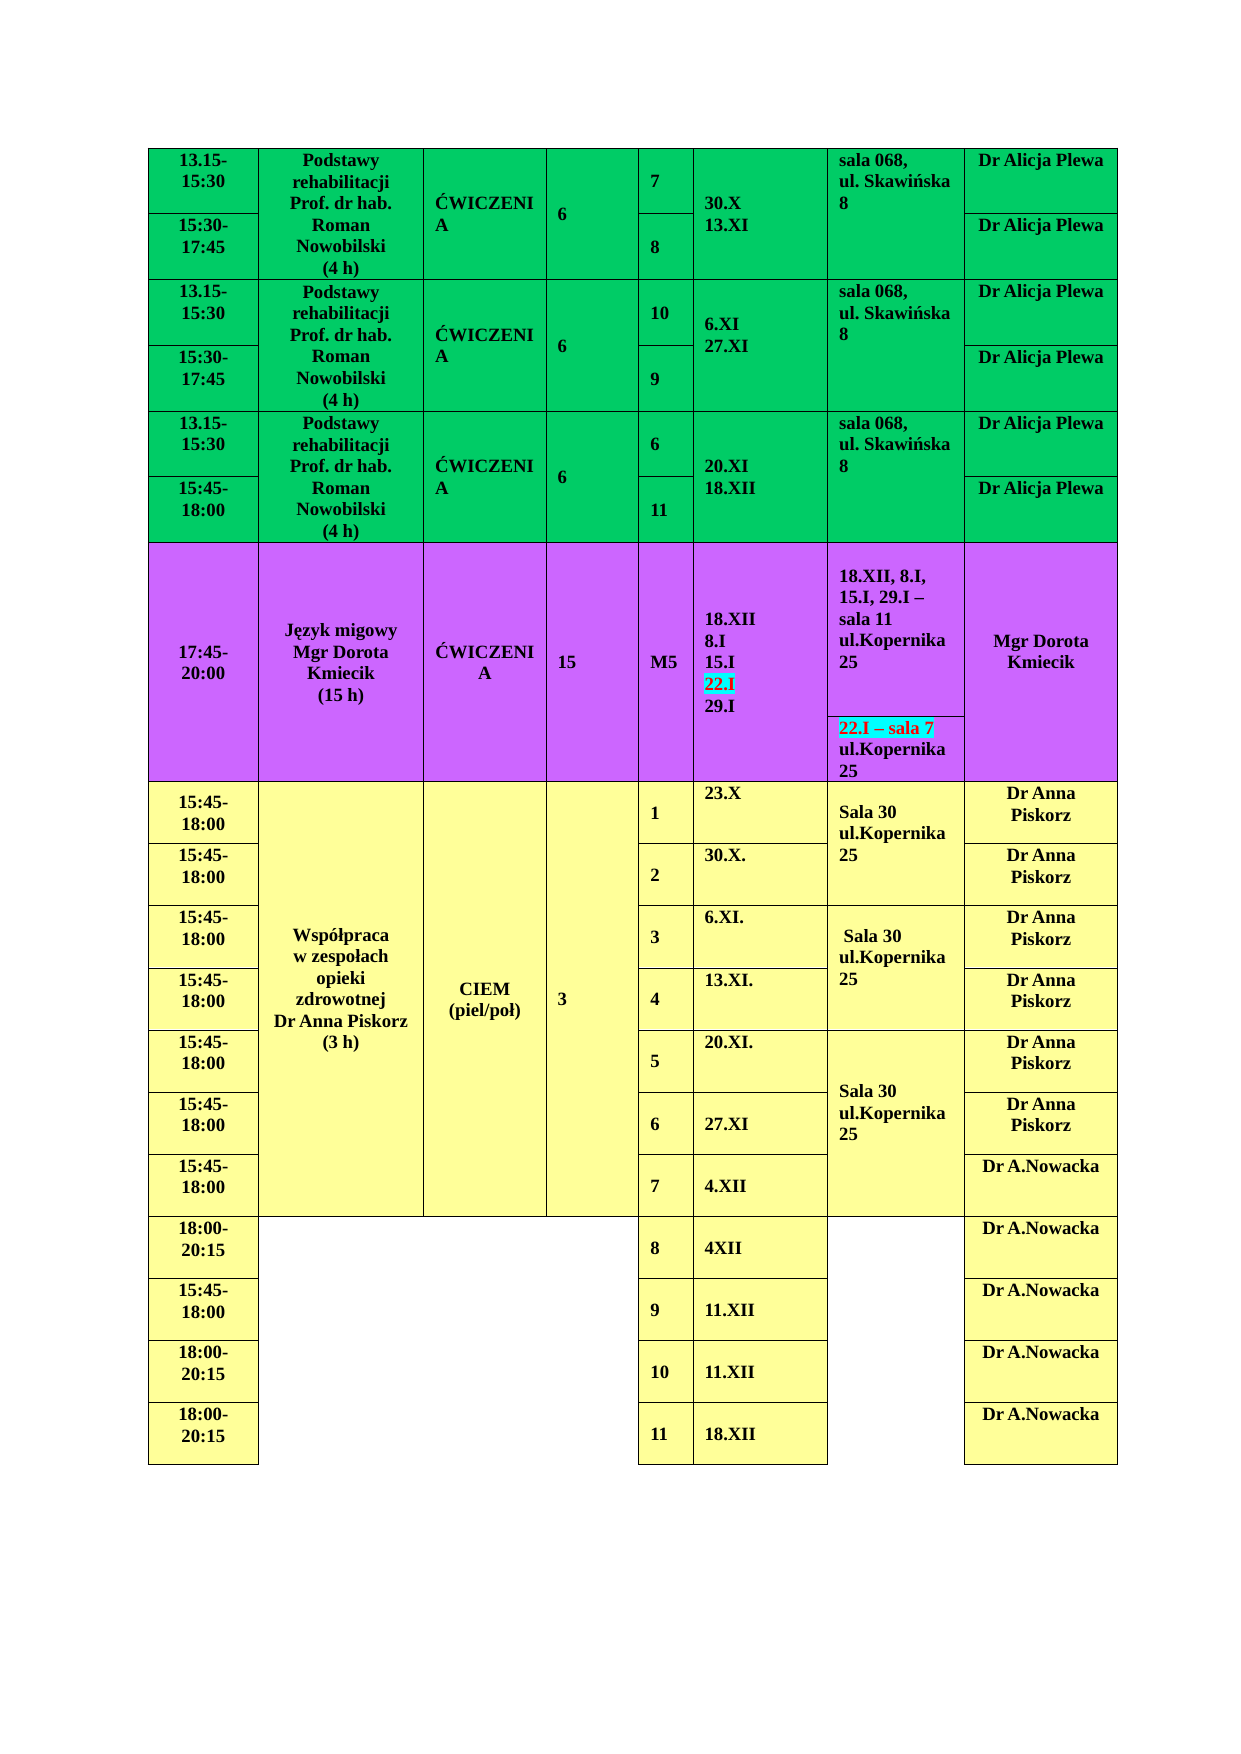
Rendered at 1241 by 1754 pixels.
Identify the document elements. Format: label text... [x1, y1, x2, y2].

table_cell 9 [639, 1279, 693, 1340]
table_cell 6.XI 27.XI [694, 280, 827, 411]
table_cell 11 [639, 477, 693, 542]
table_cell sala 068, ul. Skawińska 8 [828, 280, 964, 411]
table_cell 10 [639, 1341, 693, 1402]
table_cell Dr Alicja Plewa [965, 412, 1117, 476]
table_cell 6.XI. [694, 906, 827, 967]
table_cell 10 [639, 280, 693, 345]
table_cell Dr Anna Piskorz [965, 1093, 1117, 1154]
table_cell ĆWICZENIA [424, 412, 546, 542]
table_cell Współpraca w zespołach opieki zdrowotnej Dr Anna Piskorz (3 h) [259, 782, 423, 1216]
table_cell ĆWICZENIA [424, 543, 546, 781]
table_cell 11.XII [694, 1279, 827, 1340]
table_cell 15:45-18:00 [149, 969, 258, 1029]
table_cell 20.XI. [694, 1031, 827, 1092]
table_cell 11 [639, 1403, 693, 1464]
table_cell 5 [639, 1031, 693, 1092]
table_cell 4.XII [694, 1155, 827, 1216]
table_cell Dr Alicja Plewa [965, 149, 1117, 213]
table_cell 13.15-15:30 [149, 280, 258, 345]
table_cell Dr A.Nowacka [965, 1217, 1117, 1278]
table_cell 15:45-18:00 [149, 1279, 258, 1340]
table_cell Dr Anna Piskorz [965, 906, 1117, 967]
table_cell 13.15-15:30 [149, 412, 258, 476]
table_cell 15:30-17:45 [149, 214, 258, 279]
table_cell 6 [639, 1093, 693, 1154]
table_cell Podstawy rehabilitacji Prof. dr hab. Roman Nowobilski (4 h) [259, 412, 423, 542]
table_cell sala 068, ul. Skawińska 8 [828, 412, 964, 542]
table_cell 18:00-20:15 [149, 1403, 258, 1464]
table_cell Podstawy rehabilitacji Prof. dr hab. Roman Nowobilski (4 h) [259, 280, 423, 411]
table_cell 17:45-20:00 [149, 543, 258, 781]
table_cell 13.XI. [694, 969, 827, 1029]
table_cell Sala 30 ul.Kopernika 25 [828, 782, 964, 905]
table_cell 18.XII [694, 1403, 827, 1464]
table_cell CIEM (piel/poł) [424, 782, 546, 1216]
table_cell 15:45-18:00 [149, 782, 258, 843]
table_cell 18.XII 8.I 15.I 22.I 29.I [694, 543, 827, 781]
table_cell 3 [547, 782, 638, 1216]
table_cell Dr Alicja Plewa [965, 280, 1117, 345]
table_cell 15:30-17:45 [149, 346, 258, 411]
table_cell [828, 149, 964, 279]
table_cell 1 [639, 782, 693, 843]
table_cell Język migowy Mgr Dorota Kmiecik (15 h) [259, 543, 423, 781]
table_cell 15:45-18:00 [149, 1093, 258, 1154]
table_cell ĆWICZENIA [424, 280, 546, 411]
table_cell 18.XII, 8.I, 15.I, 29.I – sala 11 ul.Kopernika 25 [828, 543, 964, 716]
table_cell 27.XI [694, 1093, 827, 1154]
table_cell ĆWICZENIA [424, 149, 546, 279]
table_cell 6 [547, 149, 638, 279]
table_cell 15:45-18:00 [149, 844, 258, 905]
table_cell 4XII [694, 1217, 827, 1278]
table_cell 22.I – sala 7 ul.Kopernika 25 [828, 717, 964, 781]
table_cell 23.X [694, 782, 827, 843]
table_cell Sala 30 ul.Kopernika 25 [828, 1031, 964, 1216]
table_cell Mgr Dorota Kmiecik [965, 543, 1117, 781]
table_cell 15 [547, 543, 638, 781]
table_cell 6 [547, 412, 638, 542]
table_cell 18:00-20:15 [149, 1217, 258, 1278]
table_cell Dr Anna Piskorz [965, 1031, 1117, 1092]
table_cell Dr A.Nowacka [965, 1341, 1117, 1402]
table_cell Dr Anna Piskorz [965, 969, 1117, 1029]
table_cell 6 [639, 412, 693, 476]
table_cell 8 [639, 214, 693, 279]
table_cell Dr Alicja Plewa [965, 477, 1117, 542]
table_cell 3 [639, 906, 693, 967]
table_cell 8 [639, 1217, 693, 1278]
table_cell 30.X. [694, 844, 827, 905]
table_cell 20.XI 18.XII [694, 412, 827, 542]
table_cell 11.XII [694, 1341, 827, 1402]
table_cell 4 [639, 969, 693, 1029]
table_cell 6 [547, 280, 638, 411]
table_cell Dr A.Nowacka [965, 1279, 1117, 1340]
table_cell 2 [639, 844, 693, 905]
table_cell Dr A.Nowacka [965, 1155, 1117, 1216]
table_cell Dr A.Nowacka [965, 1403, 1117, 1464]
table_cell 15:45-18:00 [149, 1031, 258, 1092]
table_cell 7 [639, 149, 693, 213]
table_cell 7 [639, 1155, 693, 1216]
table_cell 13.15-15:30 [149, 149, 258, 213]
table_cell 9 [639, 346, 693, 411]
table_cell Dr Alicja Plewa [965, 346, 1117, 411]
table_cell Dr Anna Piskorz [965, 782, 1117, 843]
table_cell 15:45-18:00 [149, 906, 258, 967]
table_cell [259, 149, 423, 279]
table_cell 15:45-18:00 [149, 477, 258, 542]
table_cell Dr Anna Piskorz [965, 844, 1117, 905]
table_cell Sala 30 ul.Kopernika 25 [828, 906, 964, 1029]
table_cell M5 [639, 543, 693, 781]
table_cell 15:45-18:00 [149, 1155, 258, 1216]
table_cell 30.X 13.XI [694, 149, 827, 279]
table_cell Dr Alicja Plewa [965, 214, 1117, 279]
table_cell 18:00-20:15 [149, 1341, 258, 1402]
